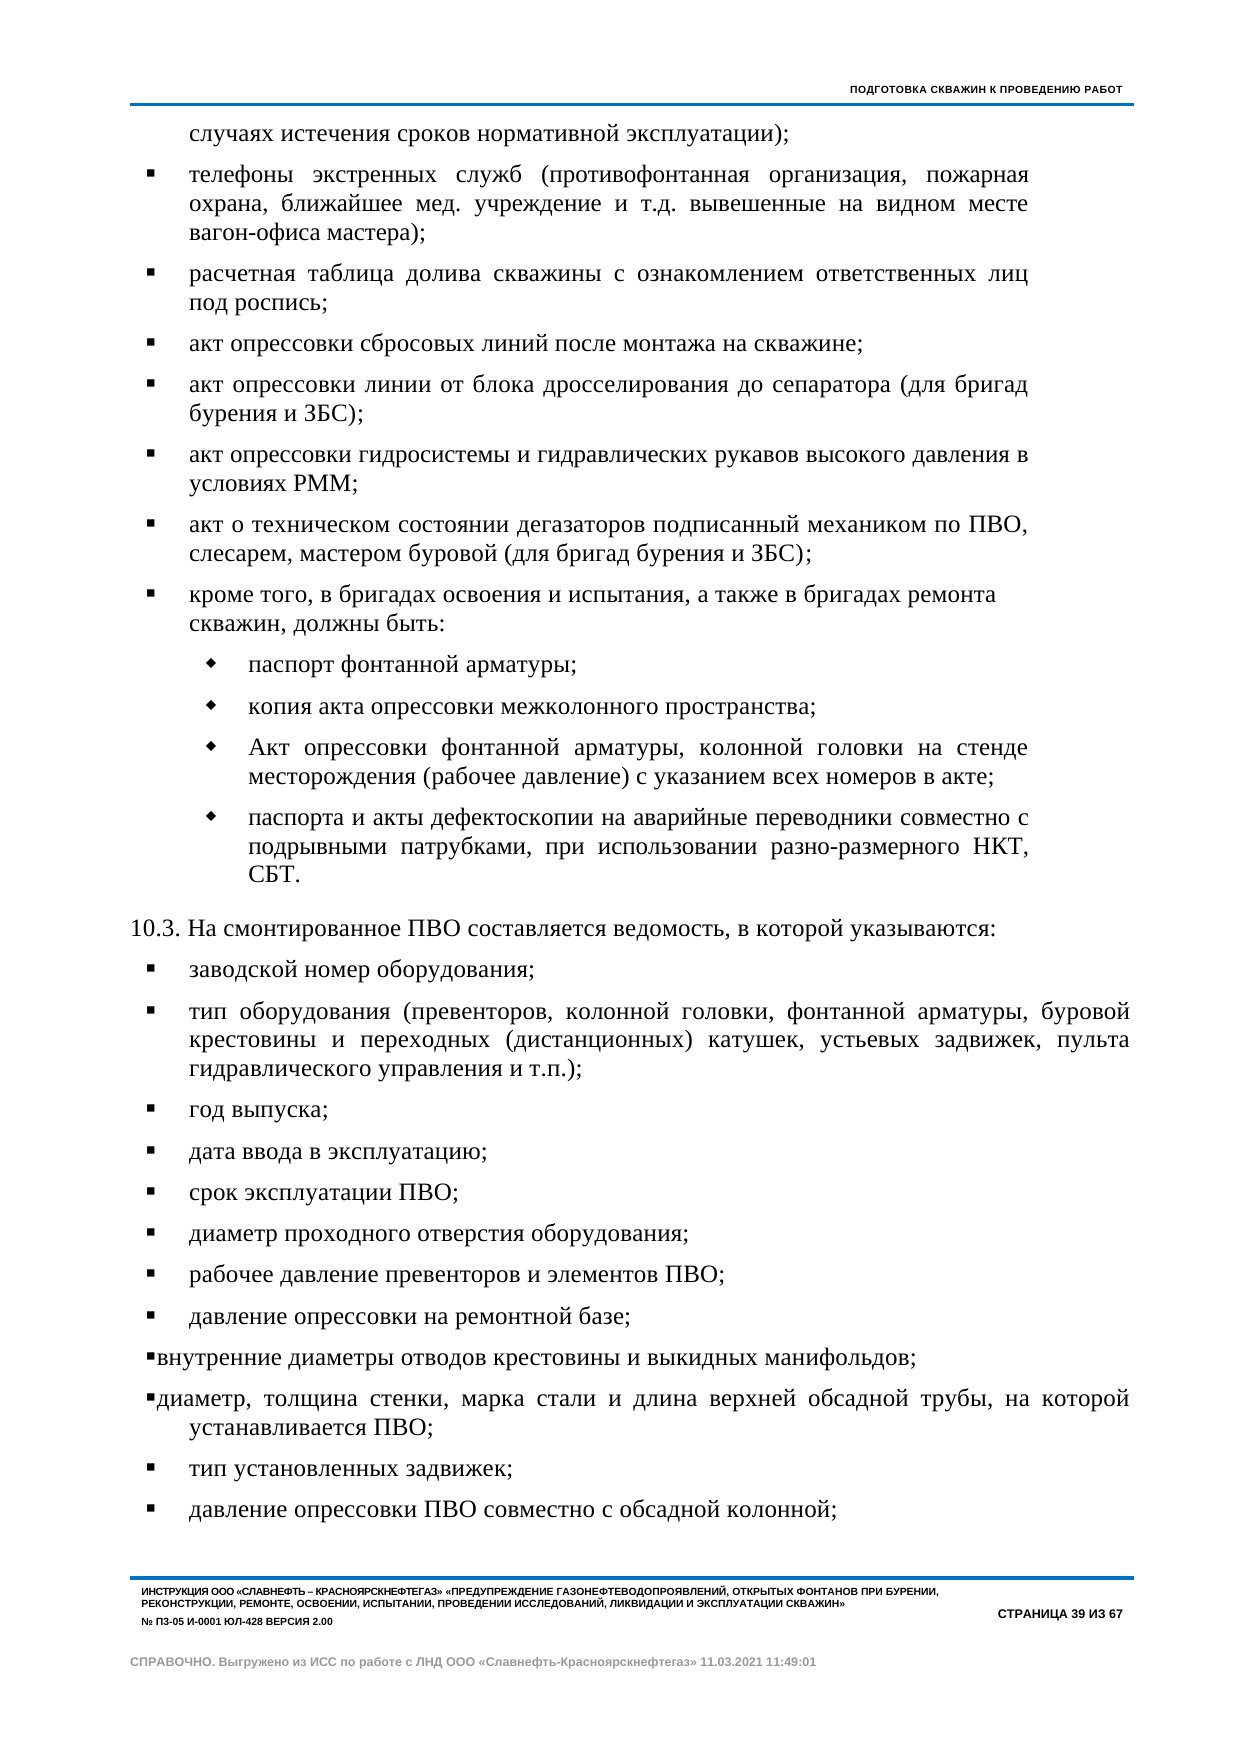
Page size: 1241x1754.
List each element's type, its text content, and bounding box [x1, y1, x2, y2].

list рабочее давление превенторов и элементов ПВО; [145, 1259, 1030, 1288]
list заводской номер оборудования; [145, 954, 1030, 983]
list паспорта и акты дефектоскопии на аварийные переводники совместно с подрывными патрубками, при использовании разно-размерного НКТ, СБТ. [204, 802, 1030, 888]
list внутренние диаметры отводов крестовины и выкидных манифольдов; [145, 1342, 1030, 1371]
list акт опрессовки линии от блока дросселирования до сепаратора (для бригад бурения и ЗБС); [145, 369, 1030, 427]
list тип оборудования (превенторов, колонной головки, фонтанной арматуры, буровой крестовины и переходных (дистанционных) катушек, устьевых задвижек, пульта гидравлического управления и т.п.); [145, 996, 1132, 1082]
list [145, 118, 1030, 147]
list тип установленных задвижек; [145, 1453, 1030, 1482]
list год выпуска; [145, 1094, 1030, 1123]
text 10.3. На смонтированное ПВО составляется ведомость, в которой указываются: [130, 913, 1134, 942]
list кроме того, в бригадах освоения и испытания, а также в бригадах ремонта скважин, должны быть: [145, 579, 1030, 637]
list расчетная таблица долива скважины с ознакомлением ответственных лиц под роспись; [145, 258, 1030, 316]
list диаметр проходного отверстия оборудования; [145, 1218, 1030, 1247]
list Акт опрессовки фонтанной арматуры, колонной головки на стенде месторождения (рабочее давление) с указанием всех номеров в акте; [204, 732, 1030, 789]
list диаметр, толщина стенки, марка стали и длина верхней обсадной трубы, на которой устанавливается ПВО; [145, 1383, 1132, 1441]
list акт опрессовки сбросовых линий после монтажа на скважине; [145, 328, 1030, 357]
list дата ввода в эксплуатацию; [145, 1136, 1030, 1164]
list давление опрессовки ПВО совместно с обсадной колонной; [145, 1494, 1030, 1523]
list срок эксплуатации ПВО; [145, 1177, 1030, 1206]
list паспорт фонтанной арматуры; [204, 649, 1030, 678]
list копия акта опрессовки межколонного пространства; [204, 691, 1030, 719]
list акт опрессовки гидросистемы и гидравлических рукавов высокого давления в условиях РММ; [145, 439, 1030, 497]
list телефоны экстренных служб (противофонтанная организация, пожарная охрана, ближайшее мед. учреждение и т.д. вывешенные на видном месте вагон-офиса мастера); [145, 159, 1030, 246]
list давление опрессовки на ремонтной базе; [145, 1301, 1030, 1329]
list акт о техническом состоянии дегазаторов подписанный механиком по ПВО, слесарем, мастером буровой (для бригад бурения и ЗБС); [145, 509, 1030, 567]
